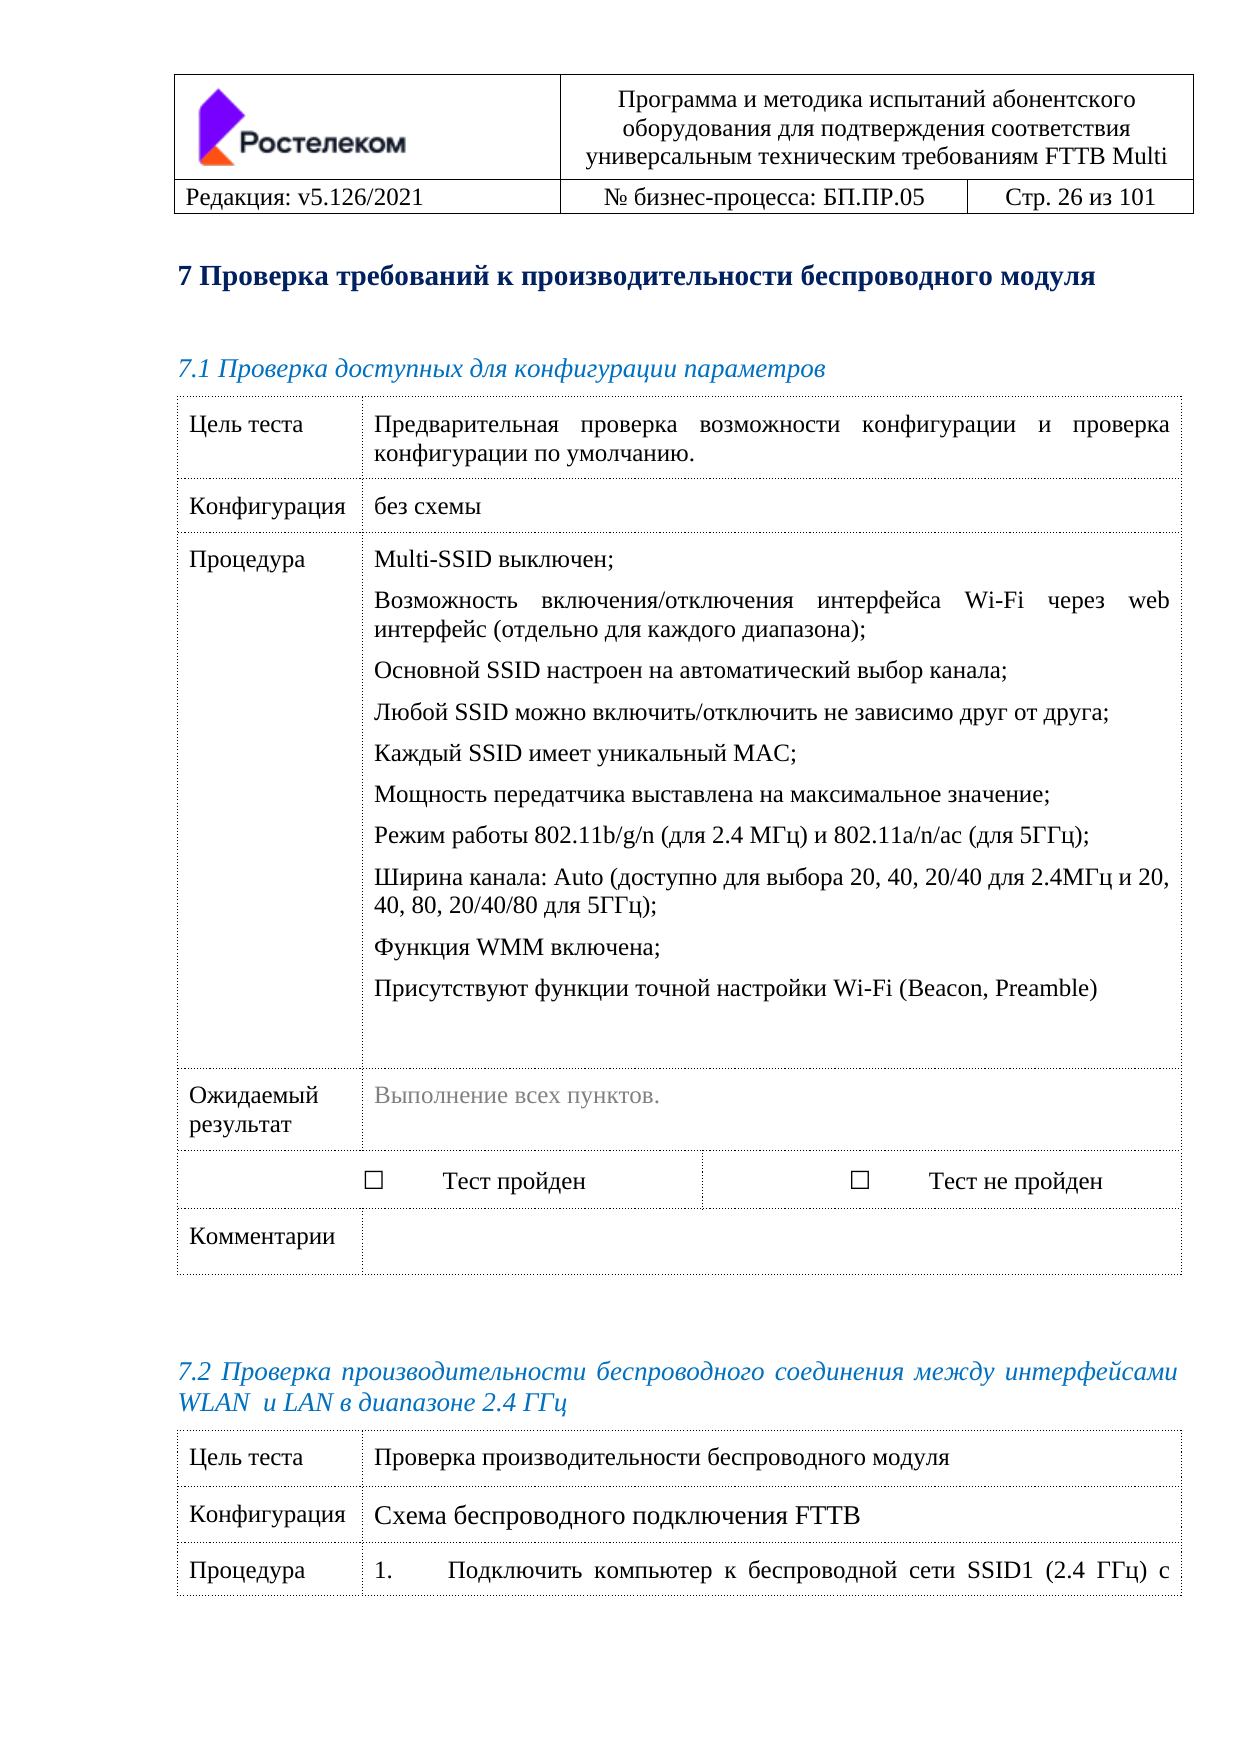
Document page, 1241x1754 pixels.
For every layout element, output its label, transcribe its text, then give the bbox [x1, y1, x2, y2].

table_header Проверка производительности беспроводного модуля [363, 1430, 1182, 1486]
table_cell [363, 1208, 1182, 1274]
table_header Цель теста [178, 1430, 363, 1486]
table_header Предварительная проверка возможности конфигурации и проверка конфигурации по умолчанию. [363, 396, 1182, 478]
subtitle 7.2 Проверка производительности беспроводного соединения между интерфейсами WLAN и LAN в диапазоне 2.4 ГГц [177, 1355, 1181, 1417]
table_cell Процедура [178, 1542, 363, 1595]
table_cell Ожидаемый результат [178, 1068, 363, 1149]
table_cell Комментарии [178, 1208, 363, 1274]
table_cell Выполнение всех пунктов. [363, 1068, 1182, 1149]
picture [185, 75, 420, 180]
table_header Цель теста [178, 396, 363, 478]
table_cell Tест пройден [178, 1150, 703, 1208]
table_cell Процедура [178, 532, 363, 1067]
table_cell без схемы [363, 478, 1182, 532]
table_cell Multi-SSID выключен; Возможность включения/отключения интерфейса Wi-Fi через web интерфейс (отдельно для каждого диапазона); Основной SSID настроен на автоматический выбор канала; Любой SSID можно включить/отключить не зависимо друг от друга; Каждый SSID имеет уникальный MAC; Мощность передатчика выставлена на максимальное значение; Режим работы 802.11b/g/n (для 2.4 МГц) и 802.11a/n/ac (для 5ГГц); Ширина канала: Auto (доступно для выбора 20, 40, 20/40 для 2.4МГц и 20, 40, 80, 20/40/80 для 5ГГц); Функция WMM включена; Присутствуют функции точной настройки Wi-Fi (Beacon, Preamble) [363, 532, 1182, 1067]
table_cell Конфигурация [178, 1486, 363, 1542]
table_cell Конфигурация [178, 478, 363, 532]
subtitle 7.1 Проверка доступных для конфигурации параметров [177, 352, 1181, 384]
subtitle 7 Проверка требований к производительности беспроводного модуля [177, 258, 1181, 291]
table_cell Тест не пройден [703, 1150, 1182, 1208]
table_cell Схема беспроводного подключения FTTB [363, 1486, 1182, 1542]
